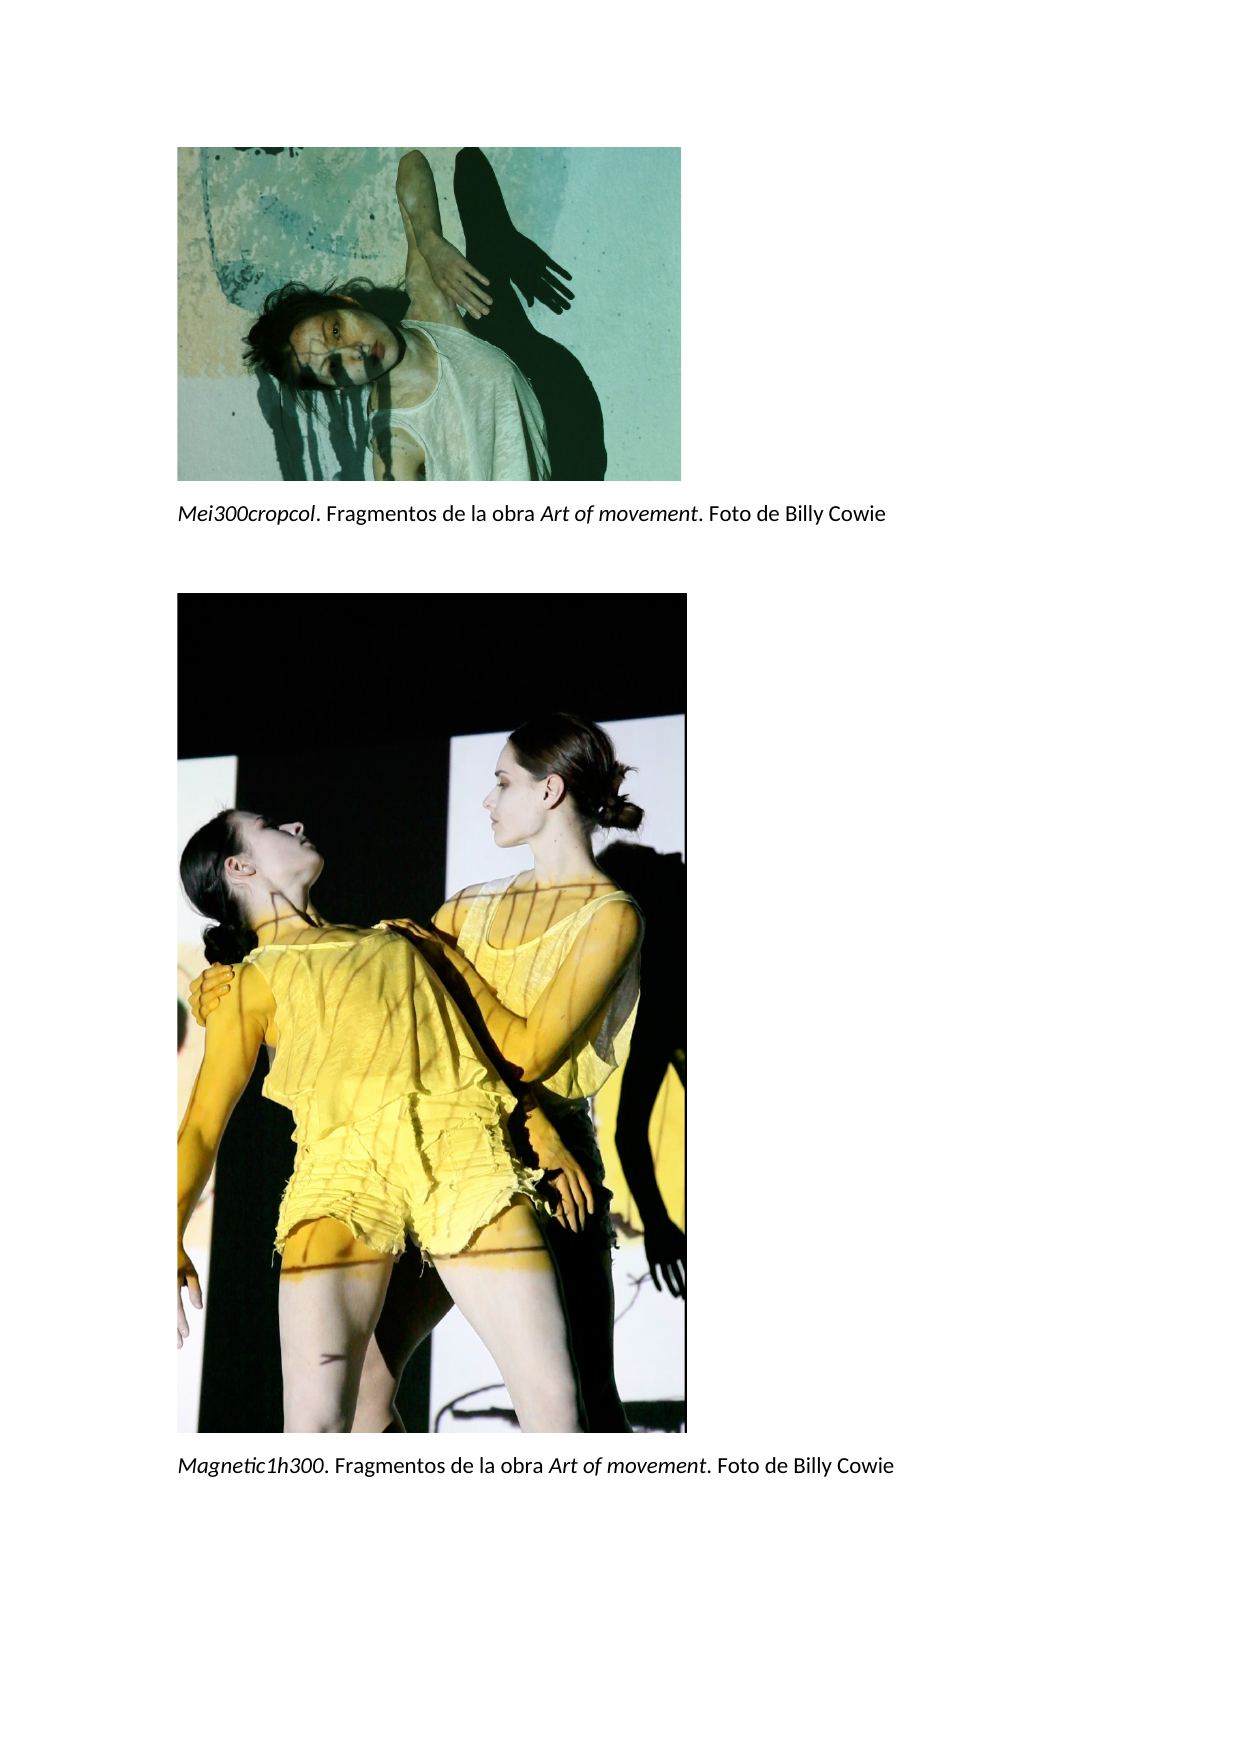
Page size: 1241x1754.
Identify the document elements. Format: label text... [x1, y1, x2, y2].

text Magnetic1h300. Fragmentos de la obra Art of movement. Foto de Billy Cowie [177, 1452, 1063, 1480]
text Mei300cropcol. Fragmentos de la obra Art of movement. Foto de Billy Cowie [177, 499, 1063, 527]
picture [177, 147, 682, 481]
picture [177, 593, 687, 1433]
